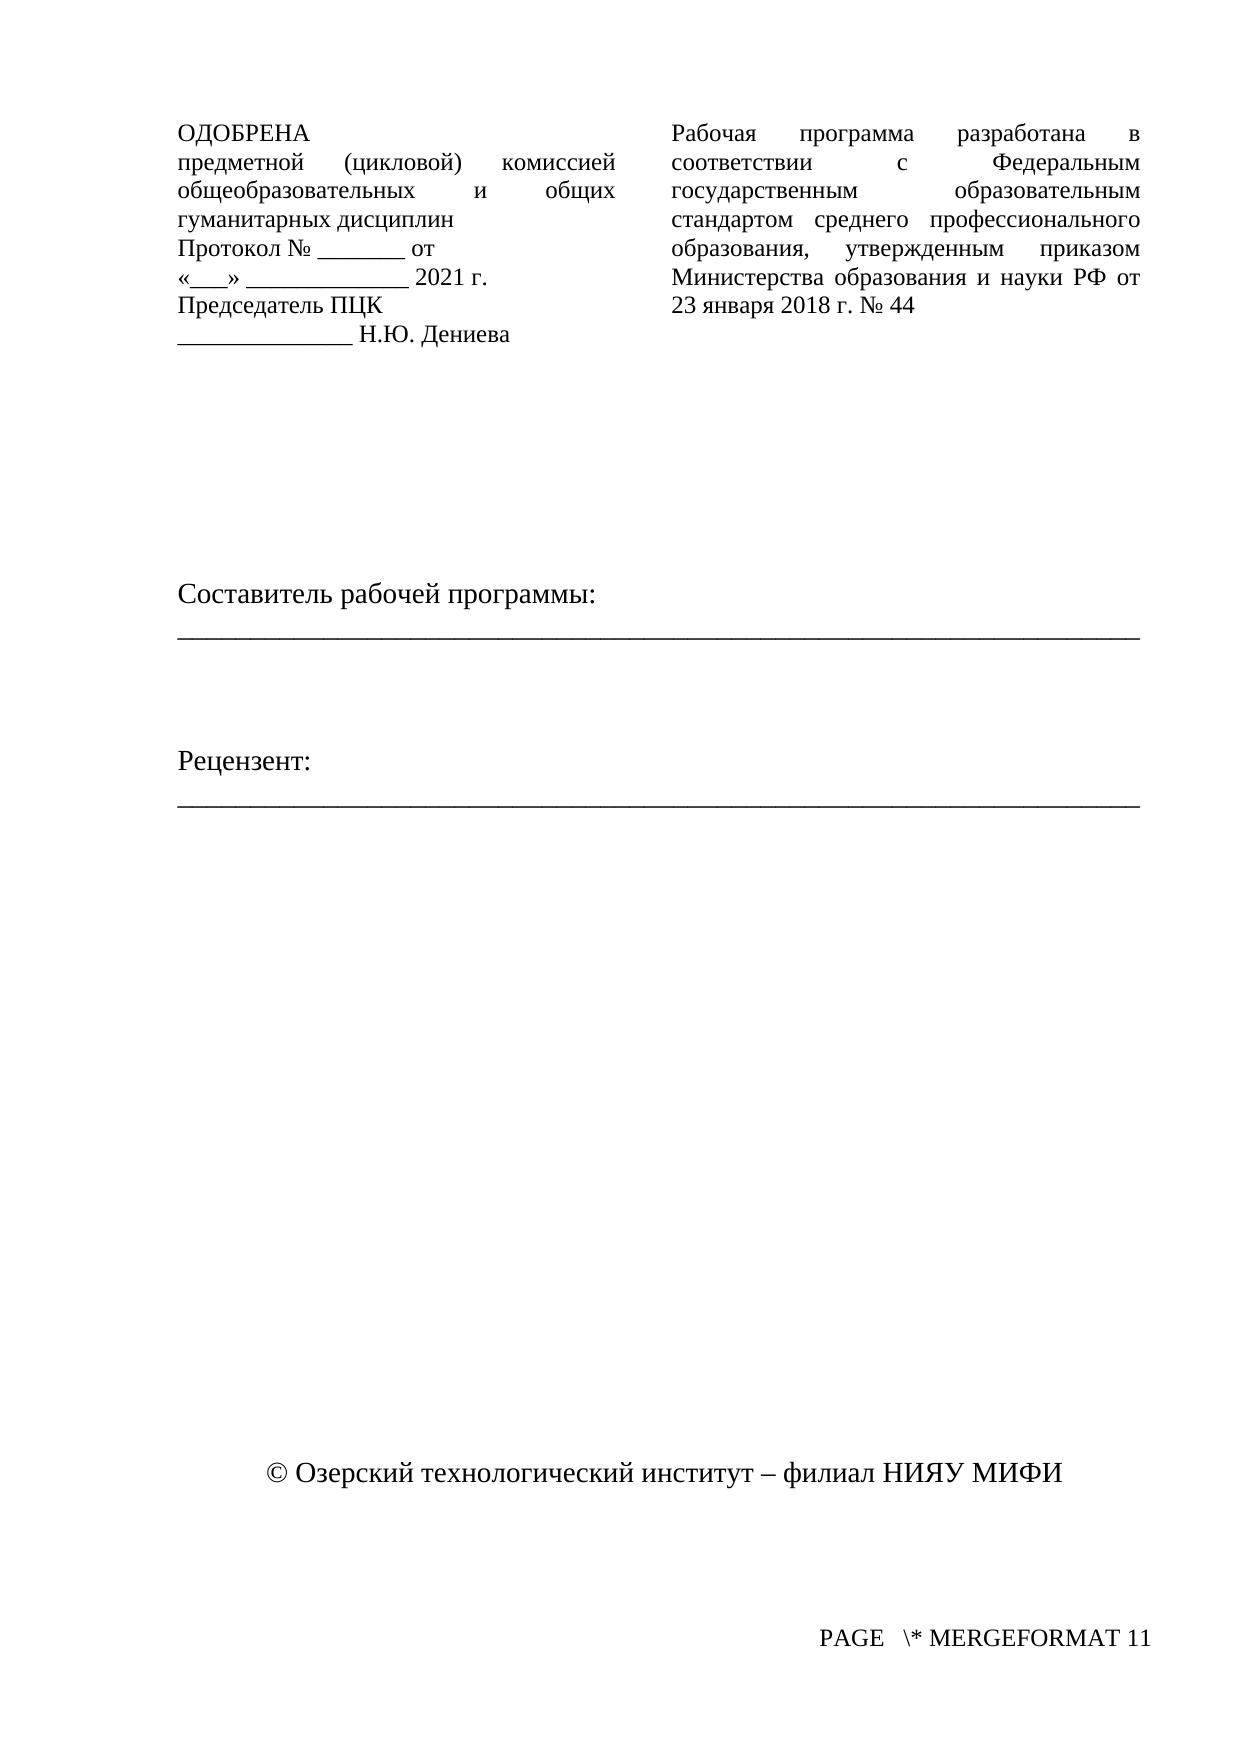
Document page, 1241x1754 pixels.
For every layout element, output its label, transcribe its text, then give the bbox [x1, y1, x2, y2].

text Рецензент: [177, 743, 1152, 777]
table_header Рабочая программа разработана в соответствии с Федеральным государственным образовательным стандартом среднего профессионального образования, утвержденным приказом Министерства образования и науки РФ от 23 января 2018 г. № 44 [627, 118, 1152, 348]
text © Озерский технологический институт – филиал НИЯУ МИФИ [177, 1455, 1152, 1489]
subtitle __________________________________________________________________ [177, 777, 1152, 811]
text Составитель рабочей программы: [177, 576, 1152, 609]
table_header ОДОБРЕНА предметной (цикловой) комиссией общеобразовательных и общих гуманитарных дисциплин Протокол № _______ от «___» _____________ 2021 г. Председатель ПЦК ______________ Н.Ю. Дениева [166, 118, 627, 348]
text __________________________________________________________________ [177, 609, 1152, 643]
